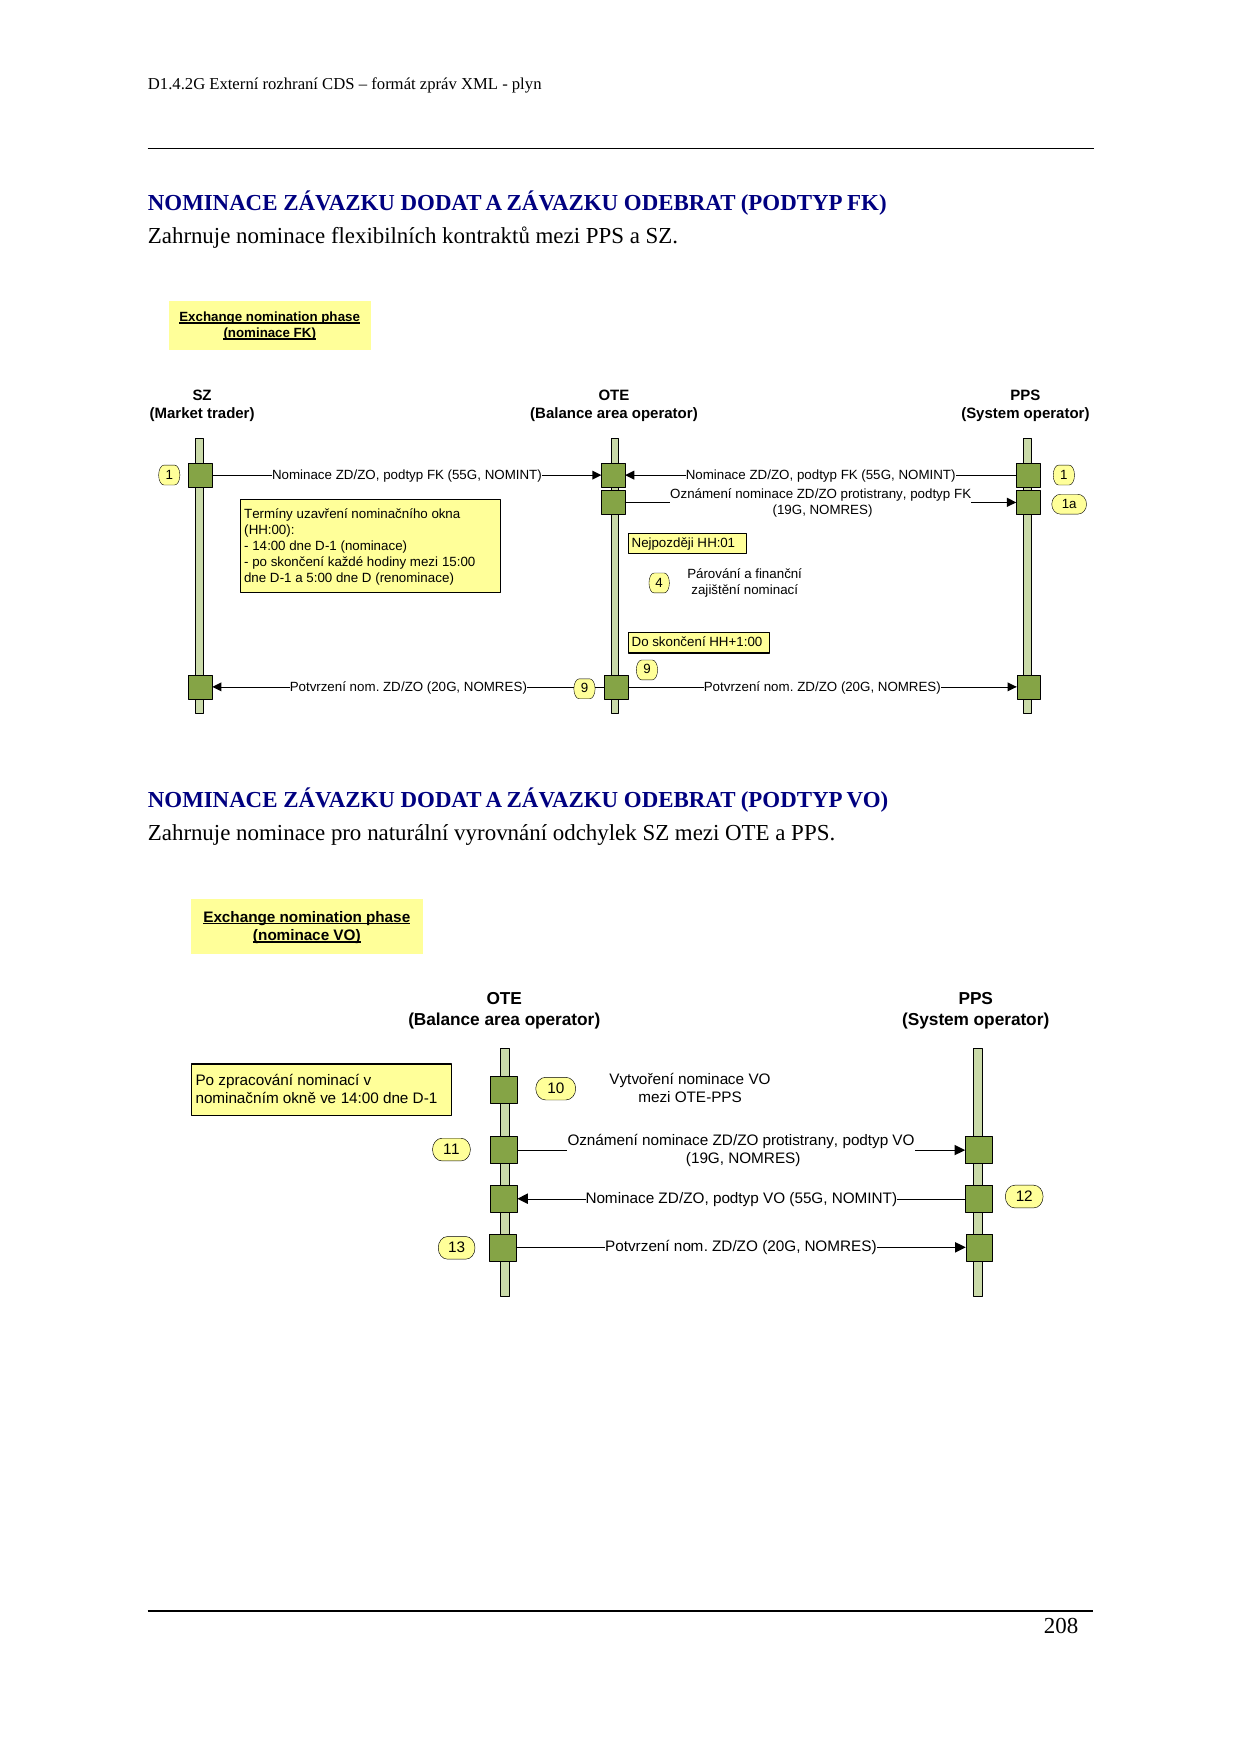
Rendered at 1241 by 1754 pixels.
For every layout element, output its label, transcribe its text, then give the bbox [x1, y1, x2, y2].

subtitle Nominace závazku dodat a závazku odebrat (podtyp VO) [148, 786, 1092, 813]
text Zahrnuje nominace pro naturální vyrovnání odchylek SZ mezi OTE a PPS. [148, 819, 1092, 845]
subtitle Nominace závazku dodat a závazku odebrat (podtyp FK) [148, 189, 1092, 215]
text Zahrnuje nominace flexibilních kontraktů mezi PPS a SZ. [148, 222, 1092, 248]
